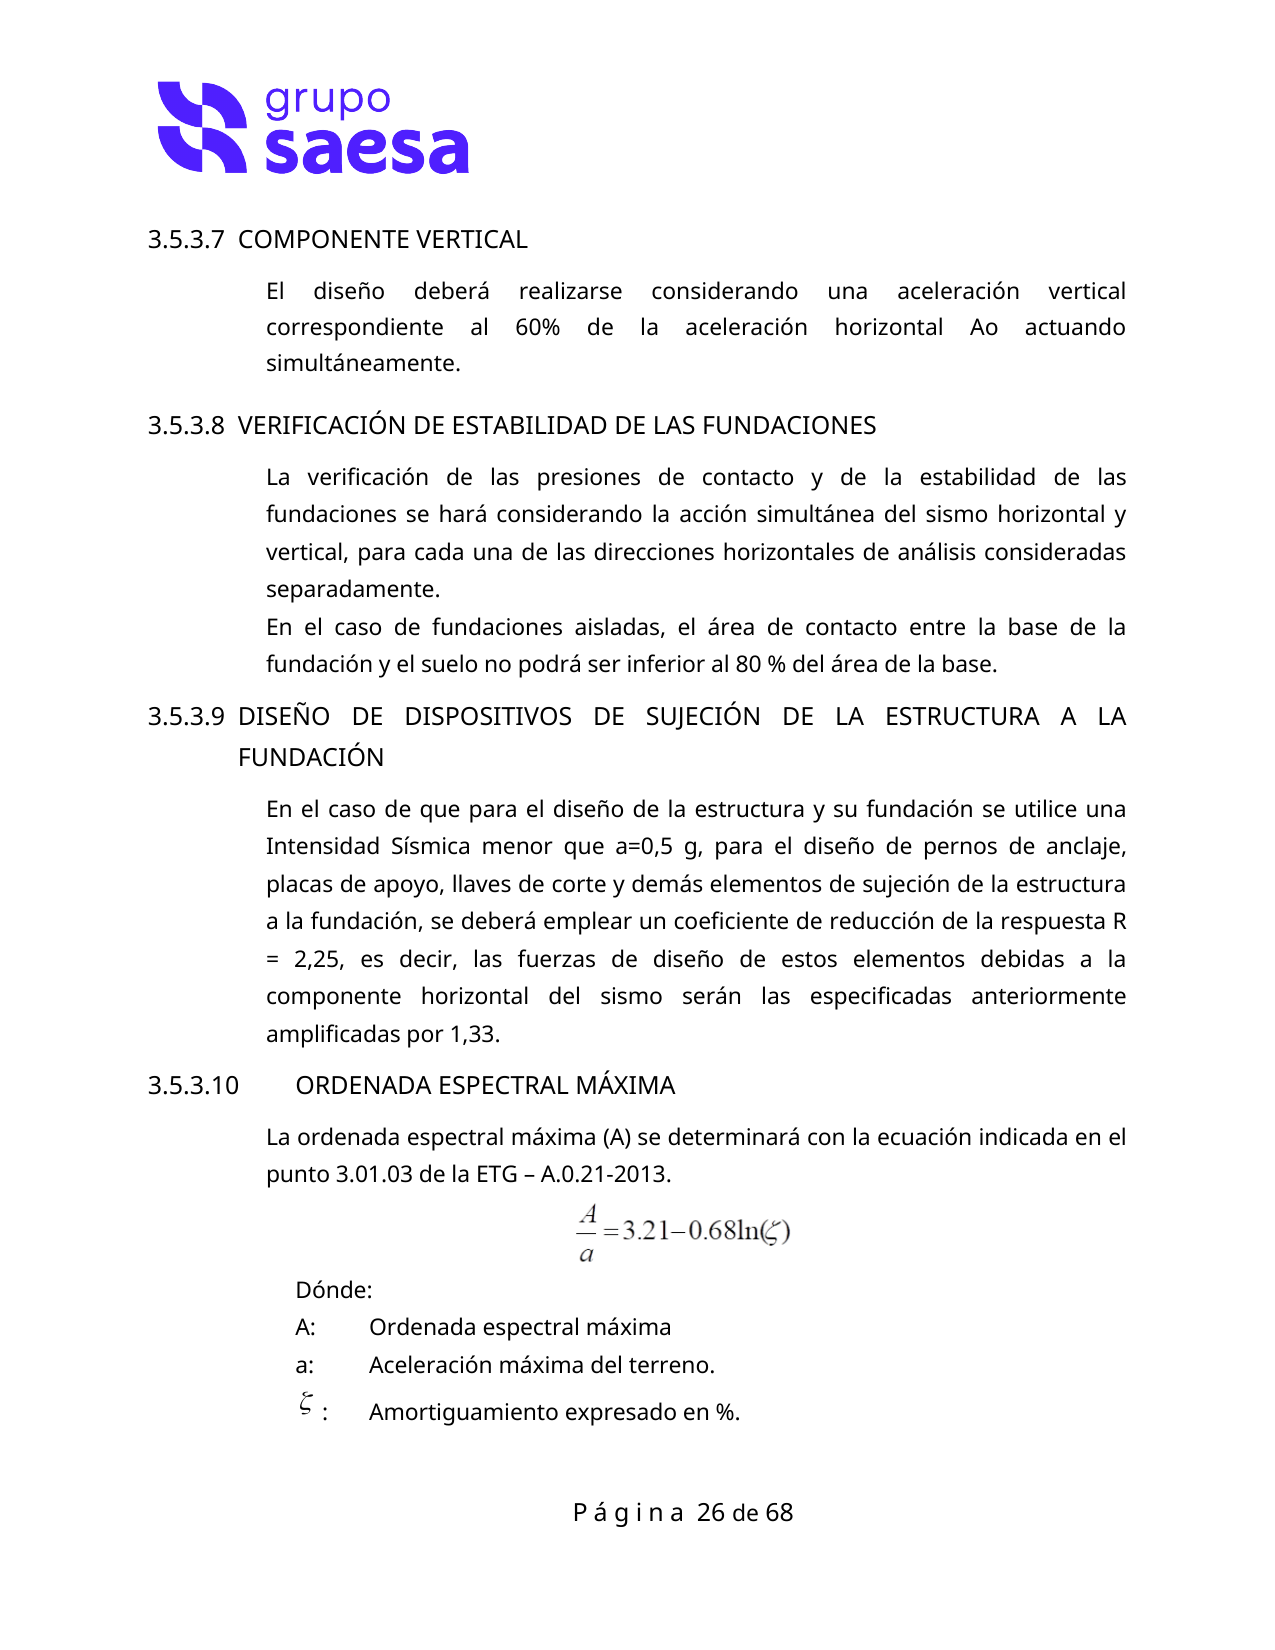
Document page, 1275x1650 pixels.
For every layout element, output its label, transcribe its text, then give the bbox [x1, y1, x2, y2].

text a: Aceleración máxima del terreno. [239, 1349, 1127, 1380]
text El diseño deberá realizarse considerando una aceleración vertical correspondiente al 60% de la aceleración horizontal Ao actuando simultáneamente. [266, 275, 1127, 378]
text : Amortiguamiento expresado en %. [239, 1386, 1127, 1427]
subtitle Diseño de Dispositivos de Sujeción de la Estructura a la Fundación [148, 698, 1127, 773]
text En el caso de que para el diseño de la estructura y su fundación se utilice una Intensidad Sísmica menor que a=0,5 g, para el diseño de pernos de anclaje, placas de apoyo, llaves de corte y demás elementos de sujeción de la estructura a la fundación, se deberá emplear un coeficiente de reducción de la respuesta R = 2,25, es decir, las fuerzas de diseño de estos elementos debidas a la componente horizontal del sismo serán las especificadas anteriormente amplificadas por 1,33. [266, 793, 1127, 1049]
text En el caso de fundaciones aisladas, el área de contacto entre la base de la fundación y el suelo no podrá ser inferior al 80 % del área de la base. [266, 611, 1127, 680]
text A: Ordenada espectral máxima [239, 1311, 1127, 1342]
subtitle Componente Vertical [148, 221, 1127, 256]
text La ordenada espectral máxima (A) se determinará con la ecuación indicada en el punto 3.01.03 de la ETG – A.0.21-2013. [266, 1121, 1127, 1190]
picture [147, 73, 478, 177]
text La verificación de las presiones de contacto y de la estabilidad de las fundaciones se hará considerando la acción simultánea del sismo horizontal y vertical, para cada una de las direcciones horizontales de análisis consideradas separadamente. [266, 461, 1127, 605]
picture [572, 1196, 794, 1268]
text Dónde: [239, 1274, 1127, 1305]
subtitle Ordenada Espectral Máxima [148, 1068, 1127, 1102]
subtitle Verificación de Estabilidad de las Fundaciones [148, 408, 1127, 442]
